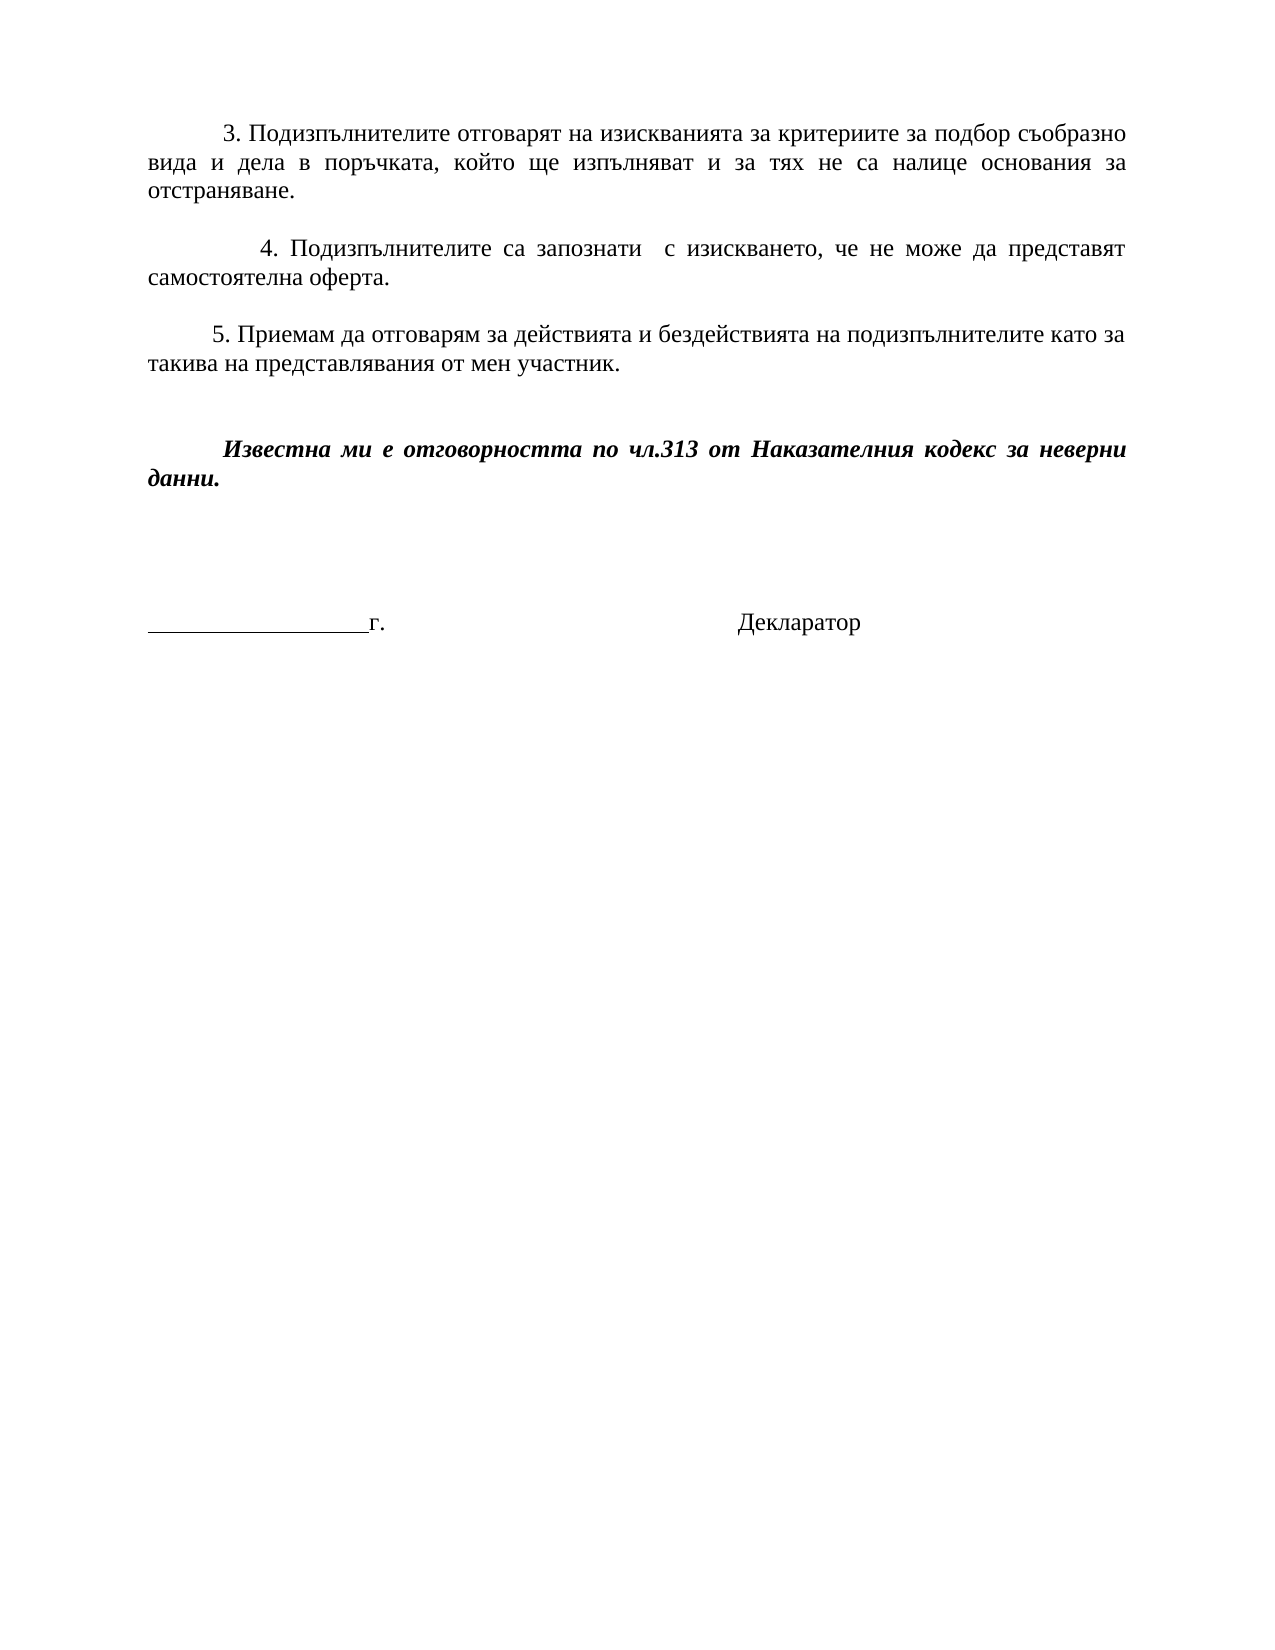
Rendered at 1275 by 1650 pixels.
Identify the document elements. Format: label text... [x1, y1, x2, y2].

list 5. Приемам да отговарям за действията и бездействията на подизпълнителите като за такива на представлявания от мен участник. [148, 319, 1127, 377]
text г. Декларатор [148, 607, 1127, 636]
list 4. Подизпълнителите са запознати с изискването, че не може да представят самостоятелна оферта. [148, 233, 1127, 291]
text Известна ми е отговорността по чл.313 от Наказателния кодекс за неверни данни. [148, 434, 1127, 492]
text 3. Подизпълнителите отговарят на изискванията за критериите за подбор съобразно вида и дела в поръчката, който ще изпълняват и за тях не са налице основания за отстраняване. [148, 118, 1127, 204]
